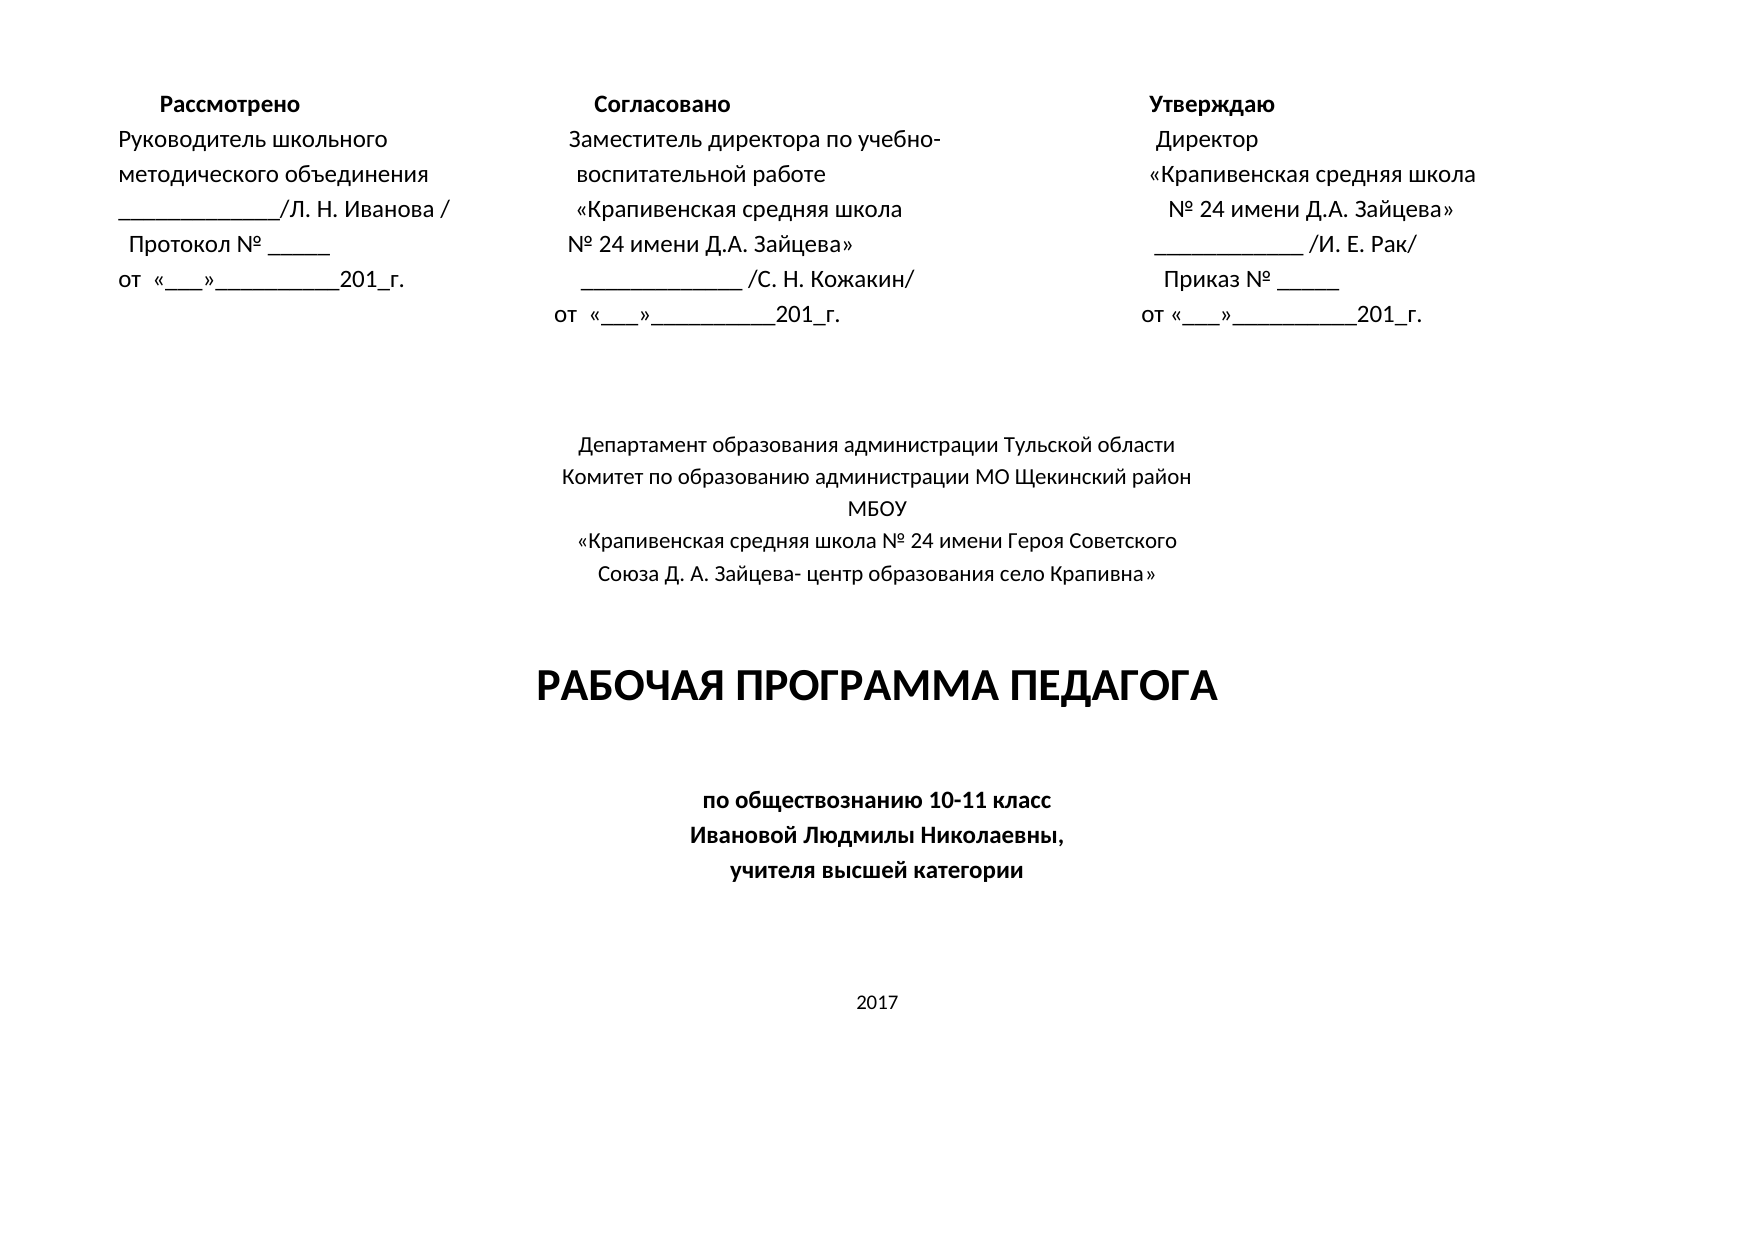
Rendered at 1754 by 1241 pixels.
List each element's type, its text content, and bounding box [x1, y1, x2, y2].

text по обществознанию 10-11 класс [118, 784, 1636, 814]
text от «___»__________201_г. от «___»__________201_г. [118, 298, 1636, 329]
text РАБОЧАЯ ПРОГРАММА ПЕДАГОГА [118, 655, 1636, 711]
text Руководитель школьного Заместитель директора по учебно- Директор [118, 123, 1636, 154]
text учителя высшей категории [118, 854, 1636, 884]
text «Крапивенская средняя школа № 24 имени Героя Советского [118, 527, 1636, 555]
text Ивановой Людмилы Николаевны, [118, 819, 1636, 849]
text _____________/Л. Н. Иванова / «Крапивенская средняя школа № 24 имени Д.А. Зайцева» [118, 193, 1636, 224]
text Департамент образования администрации Тульской области [118, 430, 1636, 458]
text Комитет по образованию администрации МО Щекинский район [118, 462, 1636, 490]
text Союза Д. А. Зайцева- центр образования село Крапивна» [118, 559, 1636, 587]
text Рассмотрено Согласовано Утверждаю [118, 88, 1636, 119]
text методического объединения воспитательной работе «Крапивенская средняя школа [118, 158, 1636, 189]
text Протокол № _____ № 24 имени Д.А. Зайцева» ____________ /И. Е. Рак/ [118, 228, 1636, 259]
text от «___»__________201_г. _____________ /С. Н. Кожакин/ Приказ № _____ [118, 263, 1636, 294]
text 2017 [118, 989, 1636, 1014]
text МБОУ [118, 494, 1636, 522]
